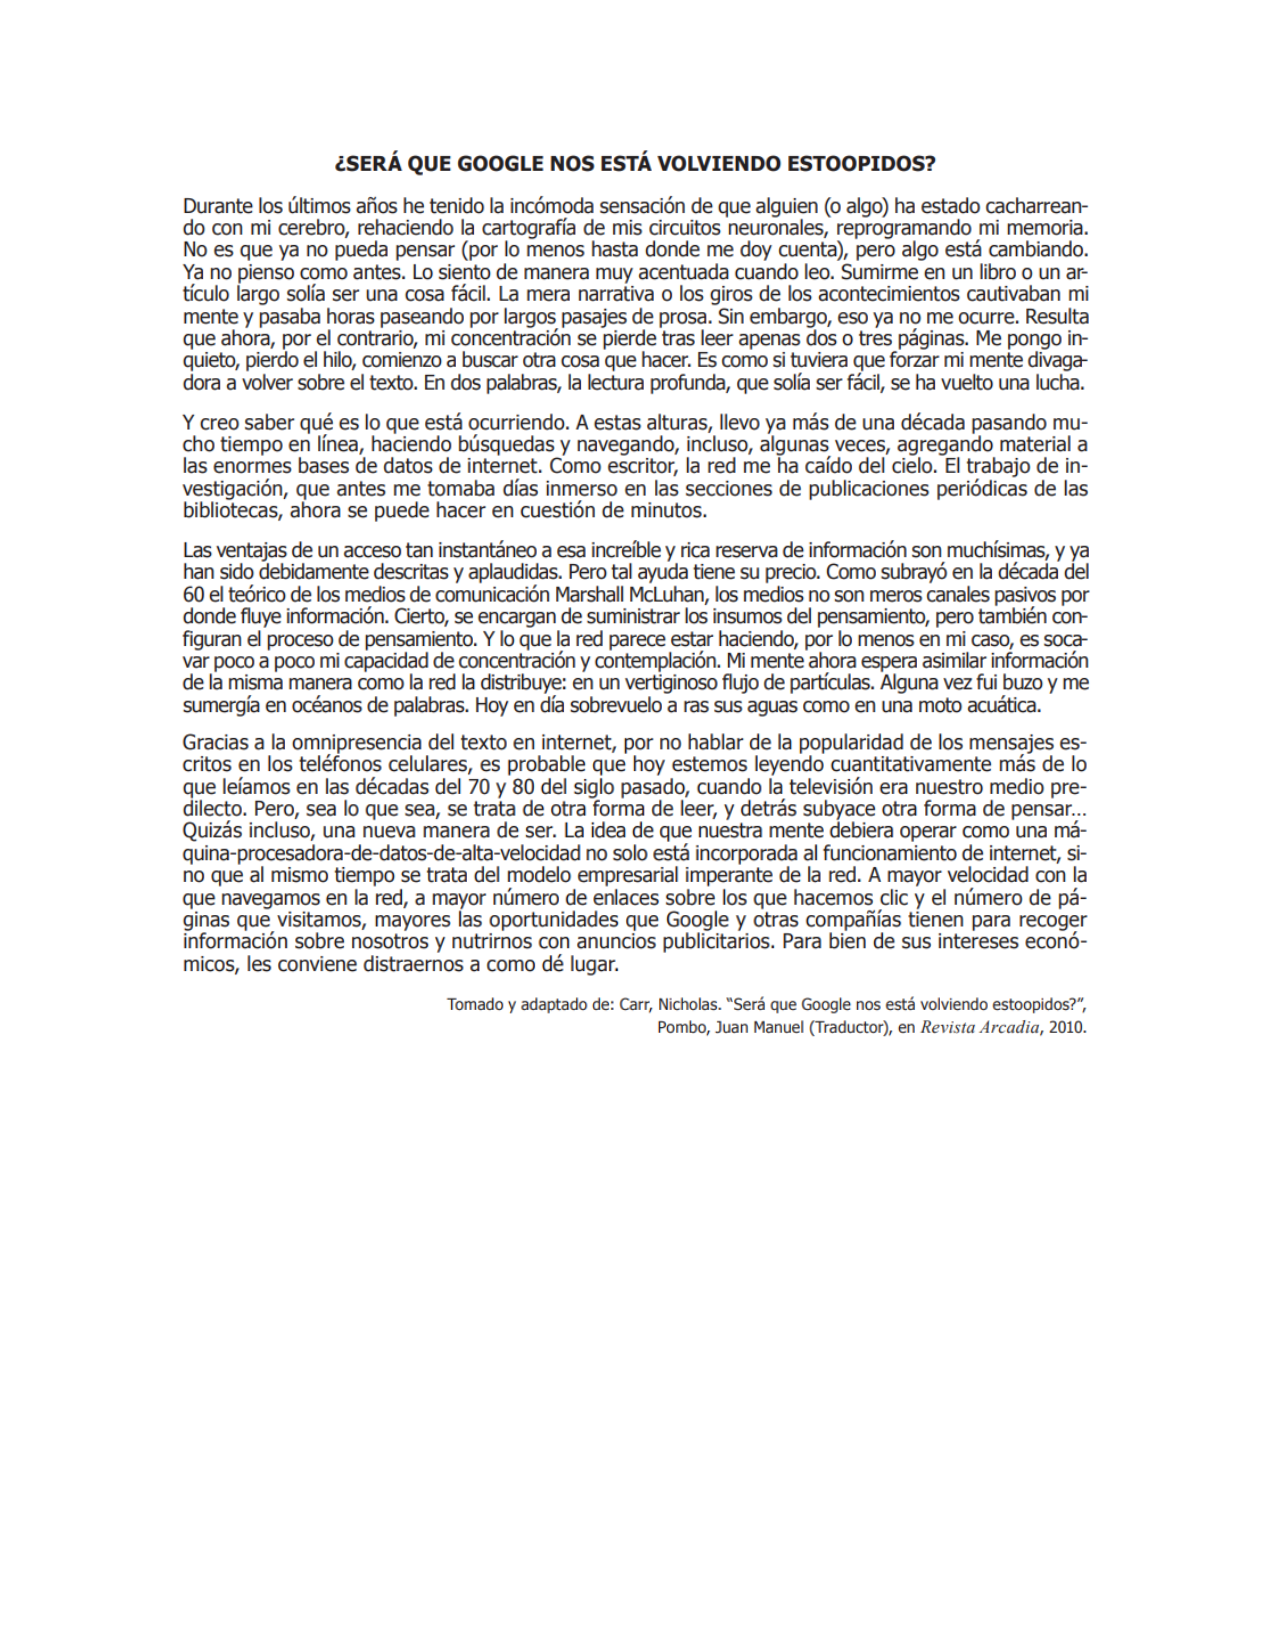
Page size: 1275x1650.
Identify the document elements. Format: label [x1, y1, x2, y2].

picture [177, 147, 1098, 727]
picture [177, 731, 1098, 1042]
